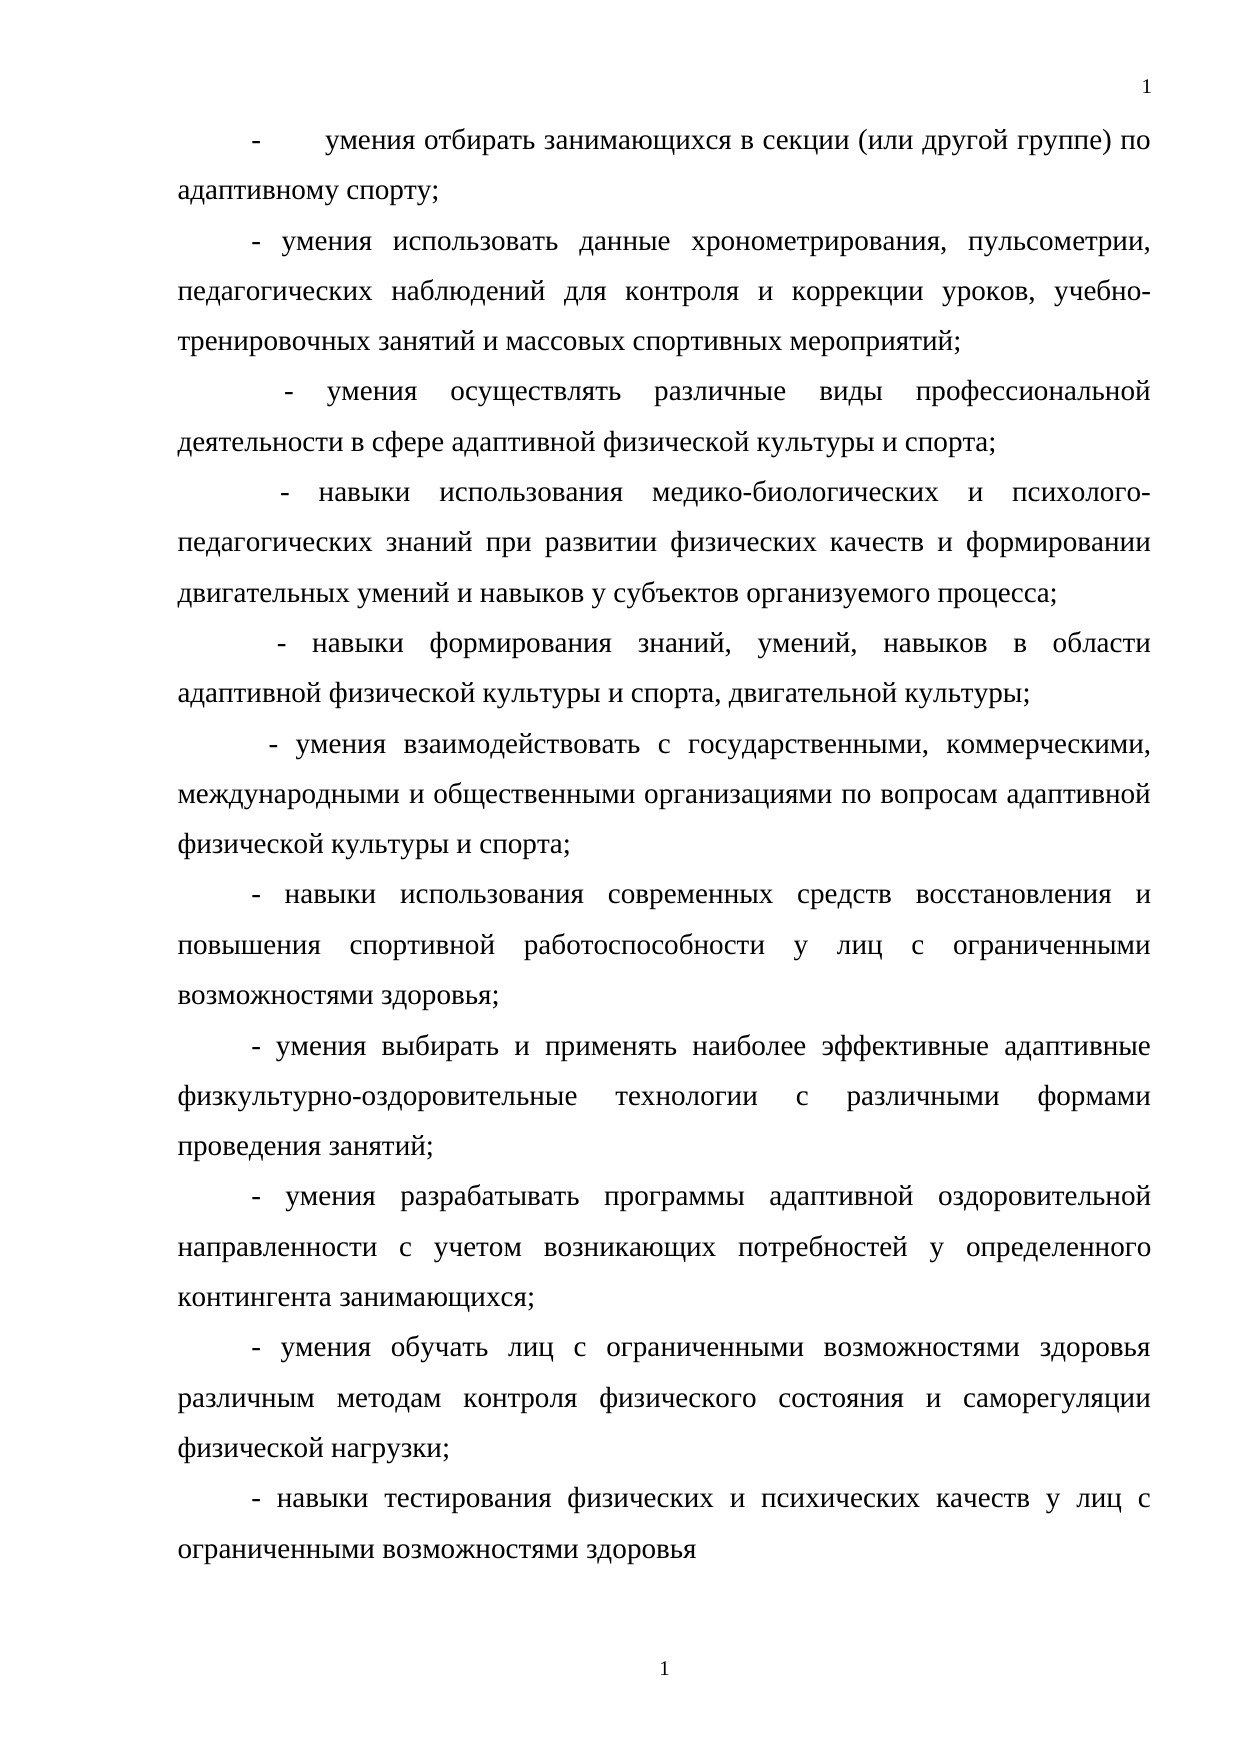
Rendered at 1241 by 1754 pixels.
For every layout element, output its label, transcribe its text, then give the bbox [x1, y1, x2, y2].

text - навыки тестирования физических и психических качеств у лиц с ограниченными возможностями здоровья [177, 1480, 1152, 1564]
text - умения отбирать занимающихся в секции (или другой группе) по адаптивному спорту; [177, 122, 1152, 206]
text - навыки формирования знаний, умений, навыков в области адаптивной физической культуры и спорта, двигательной культуры; [177, 625, 1152, 709]
text - умения использовать данные хронометрирования, пульсометрии, педагогических наблюдений для контроля и коррекции уроков, учебно-тренировочных занятий и массовых спортивных мероприятий; [177, 223, 1152, 357]
text - навыки использования современных средств восстановления и повышения спортивной работоспособности у лиц с ограниченными возможностями здоровья; [177, 877, 1152, 1011]
text - умения осуществлять различные виды профессиональной деятельности в сфере адаптивной физической культуры и спорта; [177, 373, 1152, 457]
text - умения взаимодействовать с государственными, коммерческими, международными и общественными организациями по вопросам адаптивной физической культуры и спорта; [177, 726, 1152, 860]
text - умения обучать лиц с ограниченными возможностями здоровья различным методам контроля физического состояния и саморегуляции физической нагрузки; [177, 1329, 1152, 1464]
text - умения выбирать и применять наиболее эффективные адаптивные физкультурно-оздоровительные технологии с различными формами проведения занятий; [177, 1028, 1152, 1162]
text - навыки использования медико-биологических и психолого-педагогических знаний при развитии физических качеств и формировании двигательных умений и навыков у субъектов организуемого процесса; [177, 474, 1152, 608]
text - умения разрабатывать программы адаптивной оздоровительной направленности с учетом возникающих потребностей у определенного контингента занимающихся; [177, 1178, 1152, 1313]
